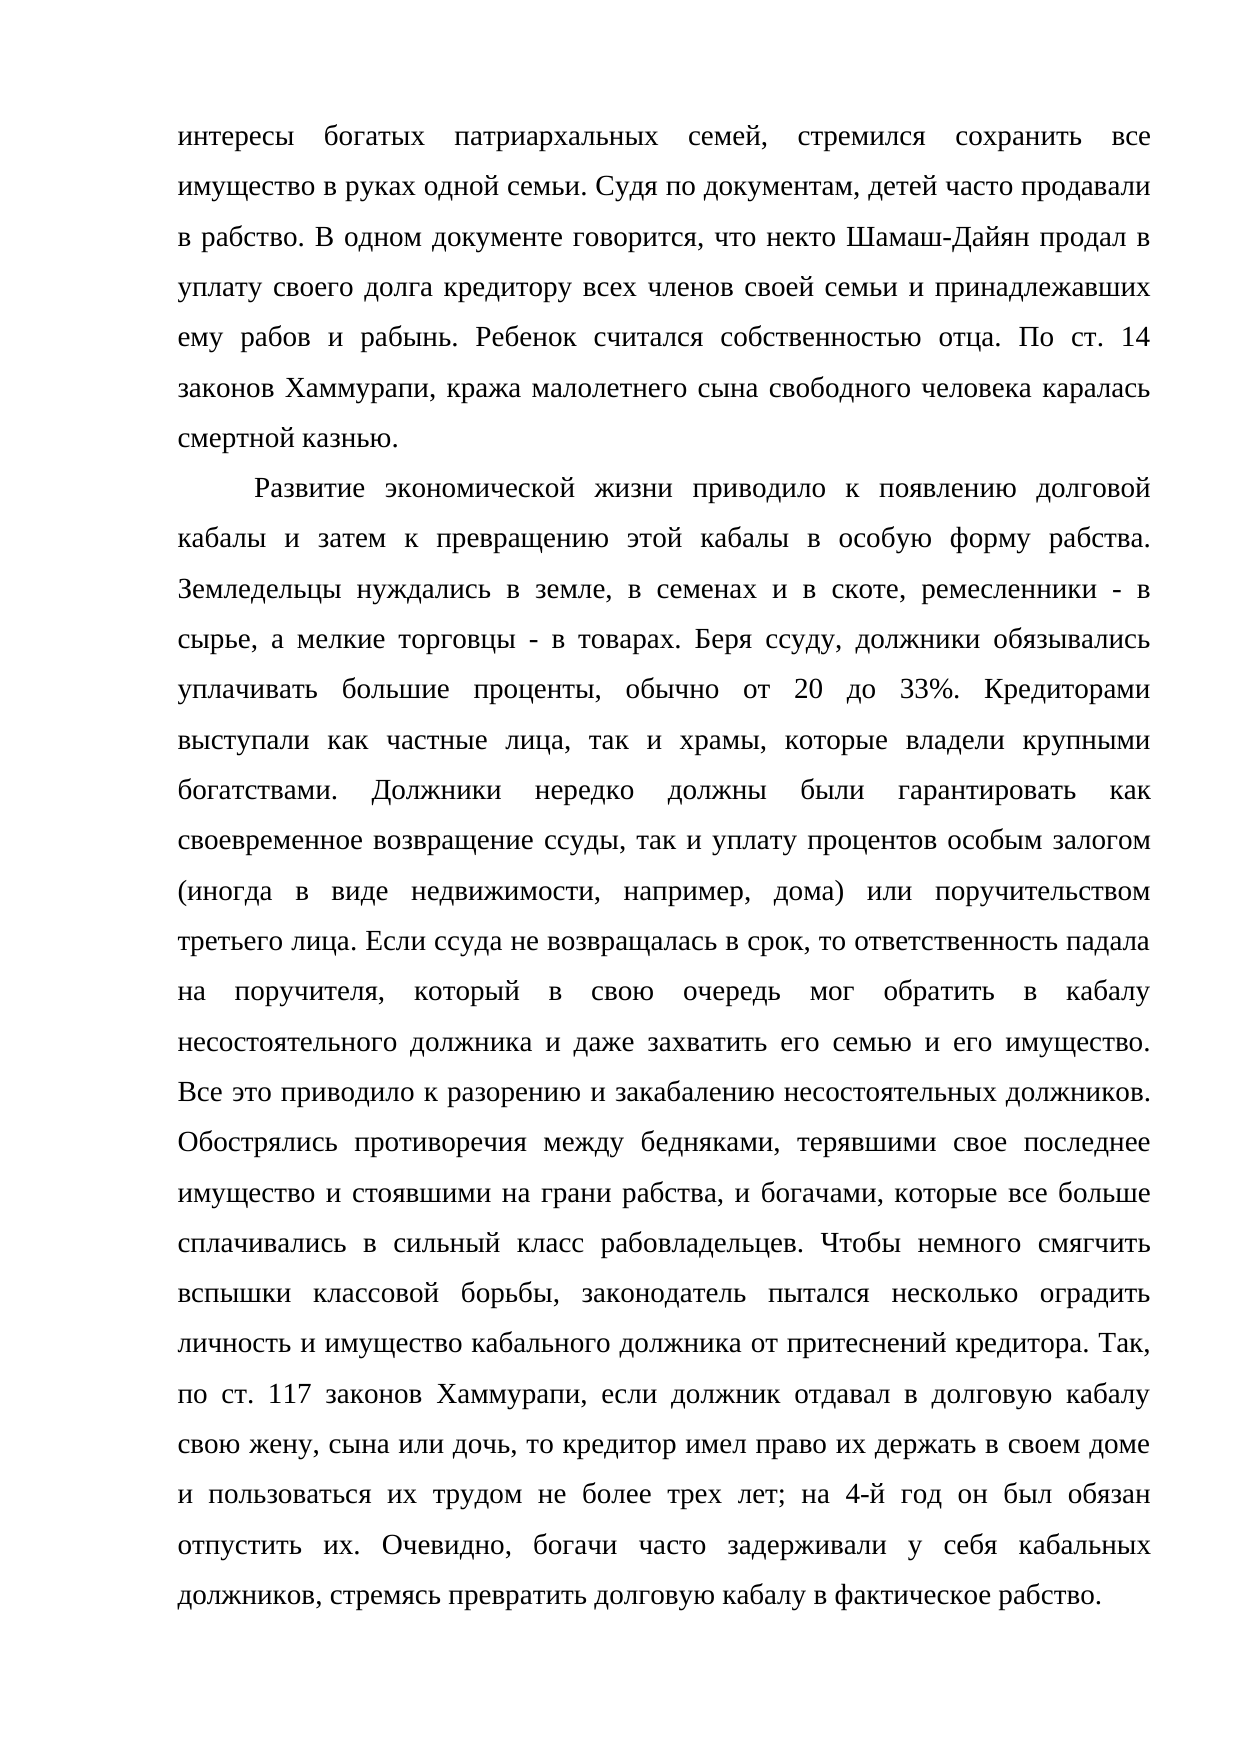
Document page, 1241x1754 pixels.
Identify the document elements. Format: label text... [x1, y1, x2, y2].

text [177, 118, 1152, 453]
text Развитие экономической жизни приводило к появлению долговой кабалы и затем к превращению этой кабалы в особую форму рабства. Земледельцы нуждались в земле, в семенах и в скоте, ремесленники - в сырье, а мелкие торговцы - в товарах. Беря ссуду, должники обязывались уплачивать большие проценты, обычно от 20 до 33%. Кредиторами выступали как частные лица, так и храмы, которые владели крупными богатствами. Должники нередко должны были гарантировать как своевременное возвращение ссуды, так и уплату процентов особым залогом (иногда в виде недвижимости, например, дома) или поручительством третьего лица. Если ссуда не возвращалась в срок, то ответственность падала на поручителя, который в свою очередь мог обратить в кабалу несостоятельного должника и даже захватить его семью и его имущество. Все это приводило к разорению и закабалению несостоятельных должников. Обострялись противоречия между бедняками, терявшими свое последнее имущество и стоявшими на грани рабства, и богачами, которые все больше сплачивались в сильный класс рабовладельцев. Чтобы немного смягчить вспышки классовой борьбы, законодатель пытался несколько оградить личность и имущество кабального должника от притеснений кредитора. Так, по ст. 117 законов Хаммурапи, если должник отдавал в долговую кабалу свою жену, сына или дочь, то кредитор имел право их держать в своем доме и пользоваться их трудом не более трех лет; на 4-й год он был обязан отпустить их. Очевидно, богачи часто задерживали у себя кабальных должников, стремясь превратить долговую кабалу в фактическое рабство. [177, 470, 1152, 1611]
